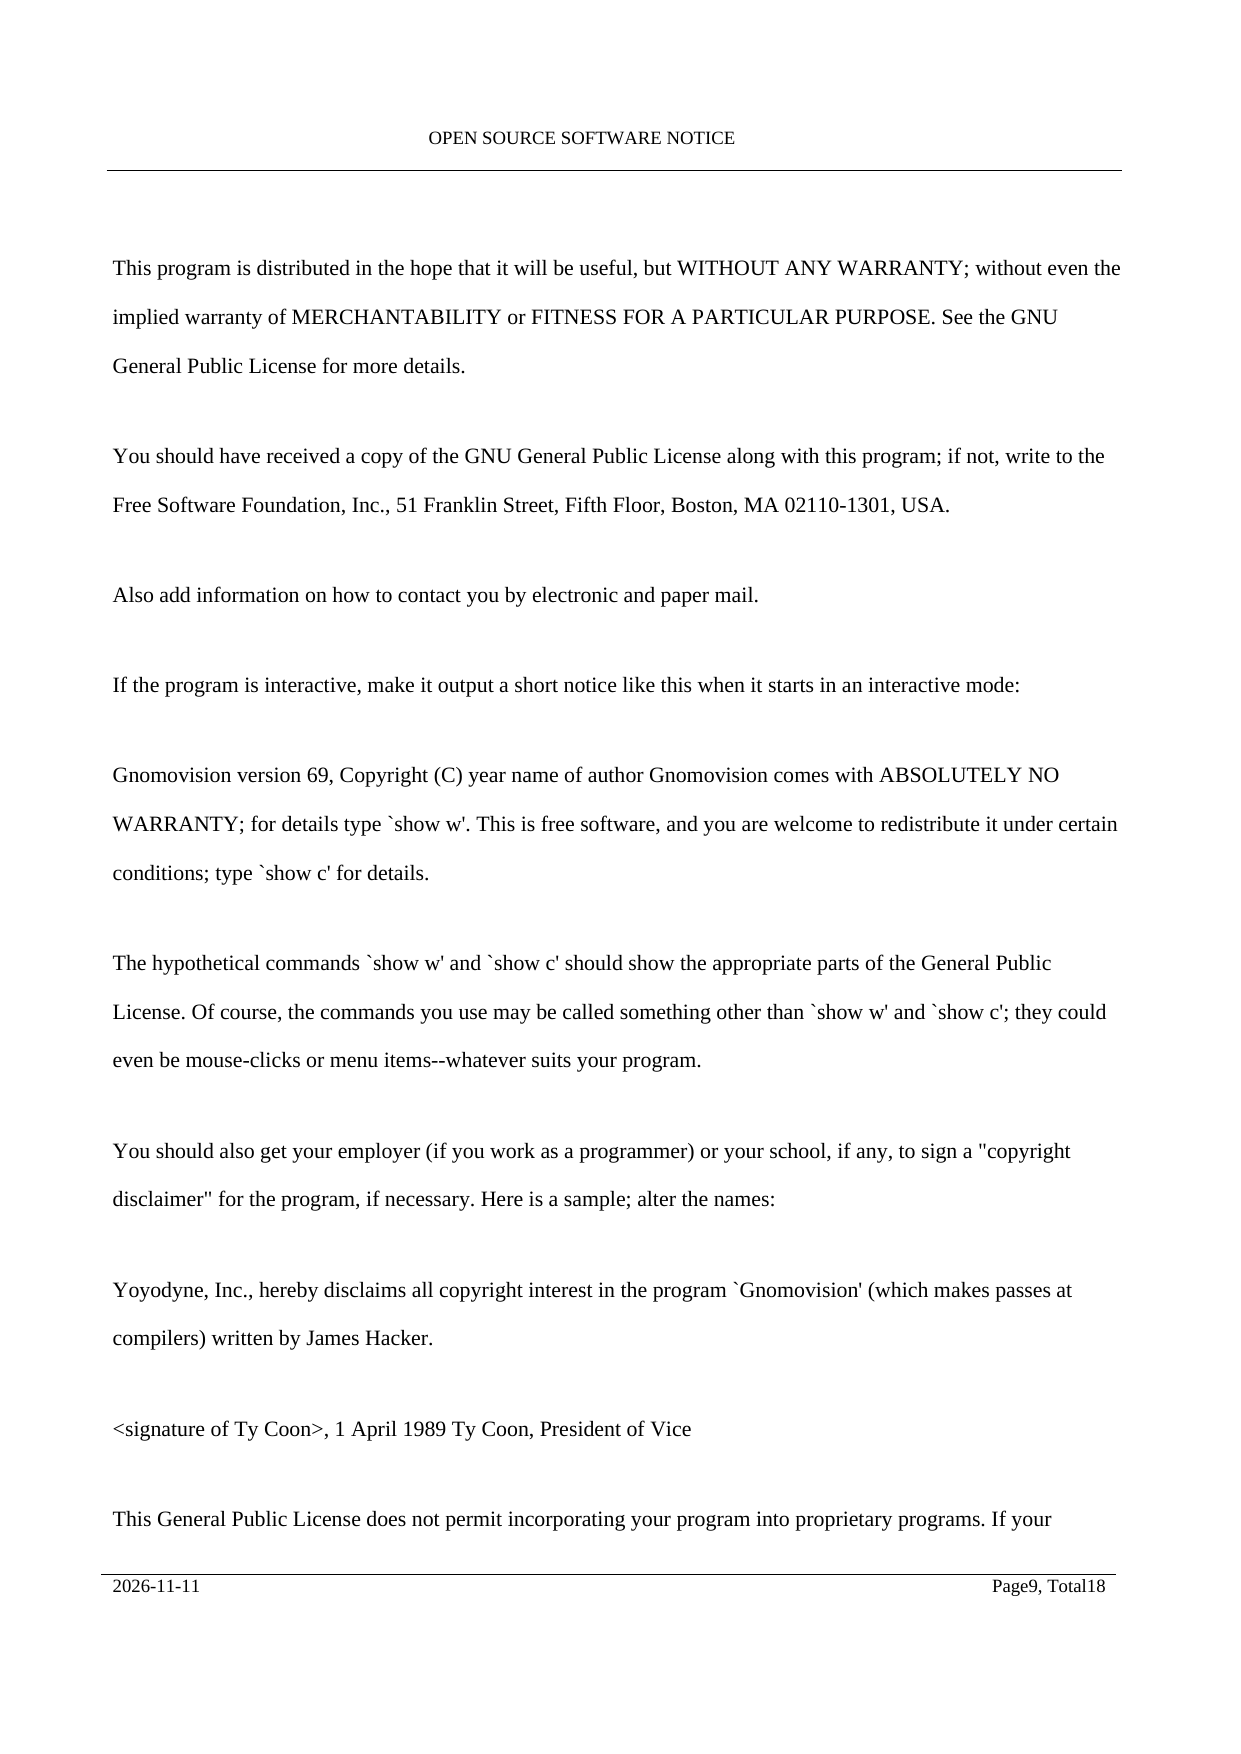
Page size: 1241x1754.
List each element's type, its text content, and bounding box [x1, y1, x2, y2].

text The hypothetical commands `show w' and `show c' should show the appropriate parts of the General Public License. Of course, the commands you use may be called something other than `show w' and `show c'; they could even be mouse-clicks or menu items--whatever suits your program. [112, 946, 1128, 1076]
text If the program is interactive, make it output a short notice like this when it starts in an interactive mode: [112, 668, 1128, 701]
text You should have received a copy of the GNU General Public License along with this program; if not, write to the Free Software Foundation, Inc., 51 Franklin Street, Fifth Floor, Boston, MA 02110-1301, USA. [112, 439, 1128, 520]
text <signature of Ty Coon>, 1 April 1989 Ty Coon, President of Vice [112, 1412, 1128, 1444]
text Yoyodyne, Inc., hereby disclaims all copyright interest in the program `Gnomovision' (which makes passes at compilers) written by James Hacker. [112, 1273, 1128, 1354]
text This program is distributed in the hope that it will be useful, but WITHOUT ANY WARRANTY; without even the implied warranty of MERCHANTABILITY or FITNESS FOR A PARTICULAR PURPOSE. See the GNU General Public License for more details. [112, 251, 1128, 381]
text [112, 1502, 1128, 1534]
text Also add information on how to contact you by electronic and paper mail. [112, 578, 1128, 611]
text Gnomovision version 69, Copyright (C) year name of author Gnomovision comes with ABSOLUTELY NO WARRANTY; for details type `show w'. This is free software, and you are welcome to redistribute it under certain conditions; type `show c' for details. [112, 758, 1128, 888]
text You should also get your employer (if you work as a programmer) or your school, if any, to sign a "copyright disclaimer" for the program, if necessary. Here is a sample; alter the names: [112, 1134, 1128, 1215]
